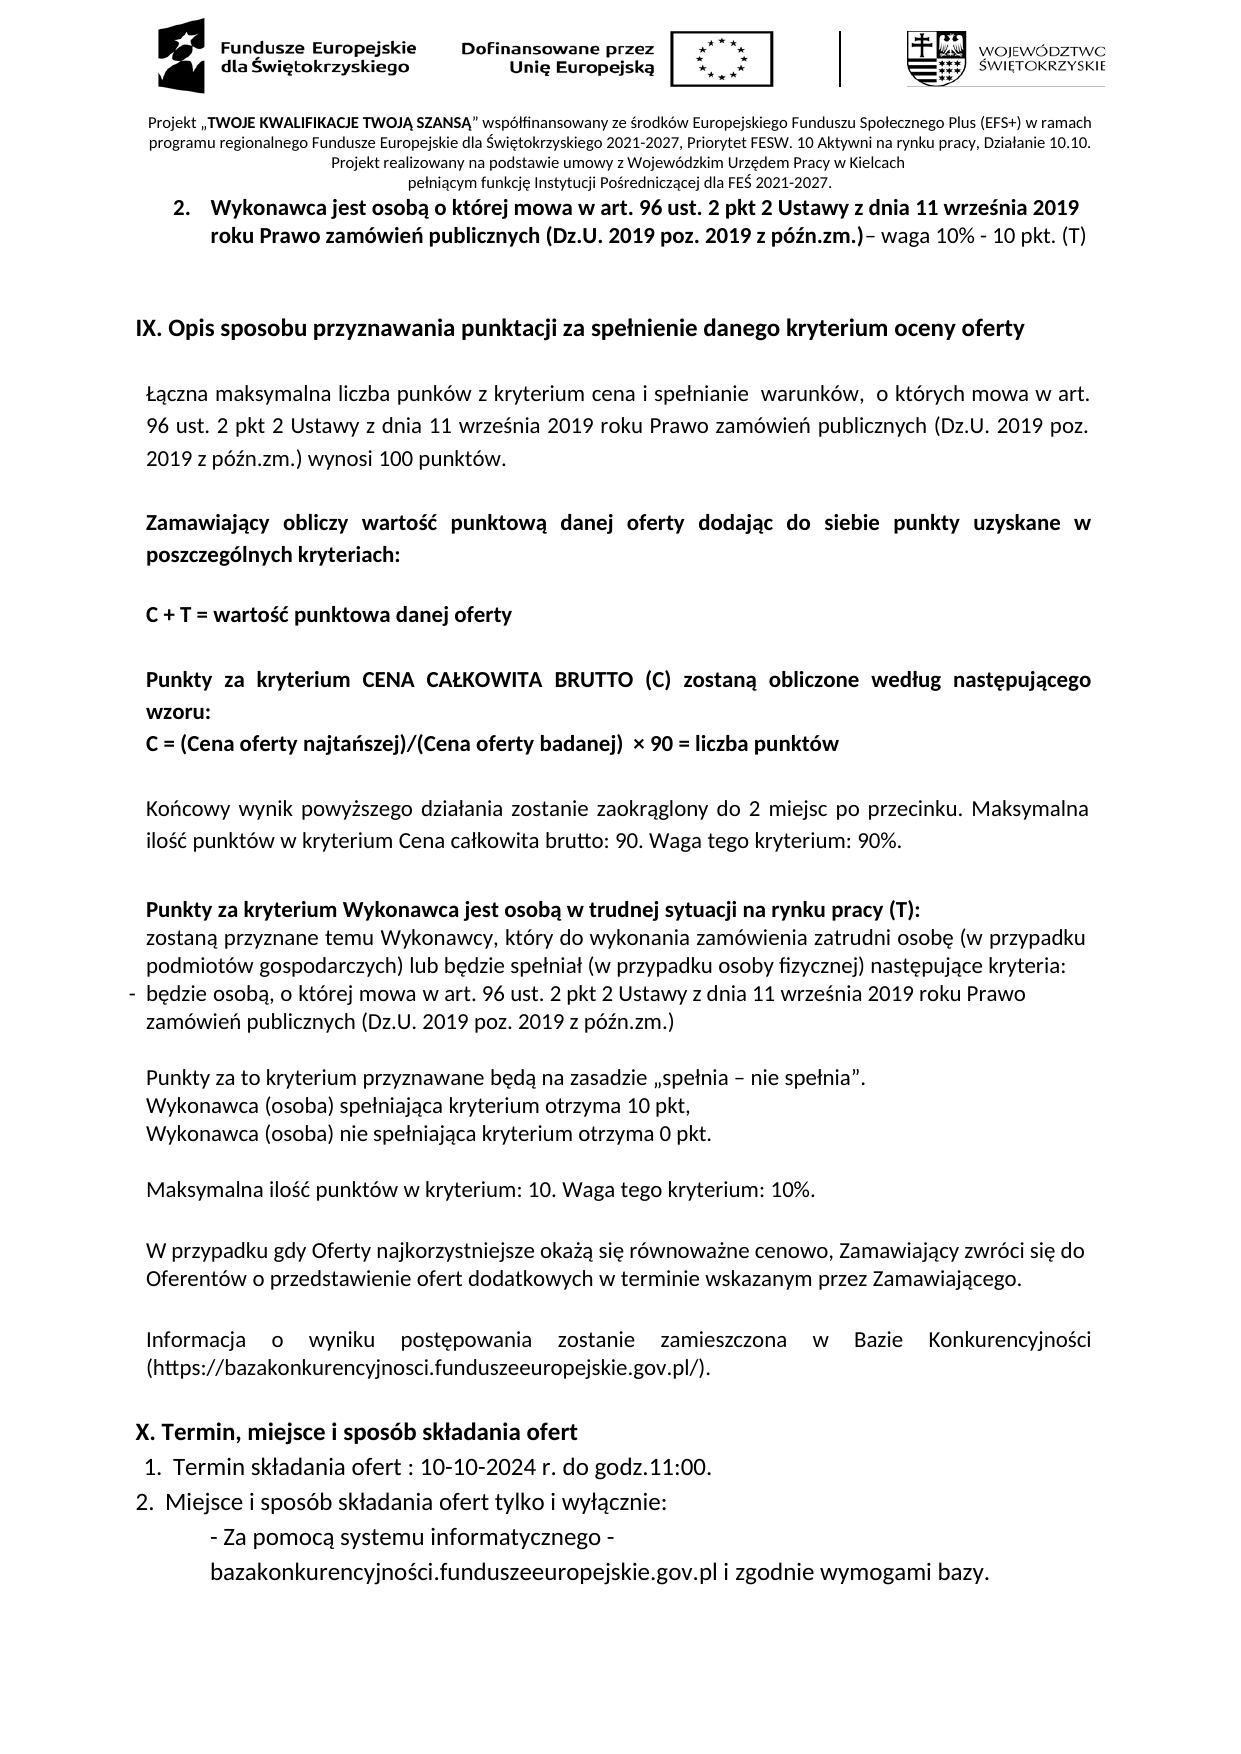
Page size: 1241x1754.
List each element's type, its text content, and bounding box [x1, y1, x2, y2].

list Miejsce i sposób składania ofert tylko i wyłącznie: [135, 1486, 1105, 1517]
text X. Termin, miejsce i sposób składania ofert [135, 1416, 1105, 1447]
text Informacja o wyniku postępowania zostanie zamieszczona w Bazie Konkurencyjności (https://bazakonkurencyjnosci.funduszeeuropejskie.gov.pl/). [146, 1325, 1092, 1381]
text Wykonawca (osoba) nie spełniająca kryterium otrzyma 0 pkt. Maksymalna ilość punktów w kryterium: 10. Waga tego kryterium: 10%. [146, 1119, 831, 1203]
text Końcowy wynik powyższego działania zostanie zaokrąglony do 2 miejsc po przecinku. Maksymalna ilość punktów w kryterium Cena całkowita brutto: 90. Waga tego kryterium: 90%. [146, 794, 1091, 854]
text Punkty za kryterium Wykonawca jest osobą w trudnej sytuacji na rynku pracy (T): [146, 895, 1105, 923]
text C + T = wartość punktowa danej oferty [146, 601, 1105, 629]
text Łączna maksymalna liczba punków z kryterium cena i spełnianie warunków, o których mowa w art. 96 ust. 2 pkt 2 Ustawy z dnia 11 września 2019 roku Prawo zamówień publicznych (Dz.U. 2019 poz. 2019 z późn.zm.) wynosi 100 punktów. [146, 379, 1091, 472]
text Zamawiający obliczy wartość punktową danej oferty dodając do siebie punkty uzyskane w poszczególnych kryteriach: [146, 508, 1092, 568]
text IX. Opis sposobu przyznawania punktacji za spełnienie danego kryterium oceny oferty [135, 277, 1105, 343]
text - Za pomocą systemu informatycznego - bazakonkurencyjności.funduszeeuropejskie.gov.pl i zgodnie wymogami bazy. [210, 1521, 1105, 1587]
picture [135, 0, 1106, 112]
list Termin składania ofert : 10-10-2024 r. do godz.11:00. [143, 1451, 1105, 1482]
text C = (Cena oferty najtańszej)/(Cena oferty badanej) × 90 = liczba punktów [146, 729, 1105, 757]
text W przypadku gdy Oferty najkorzystniejsze okażą się równoważne cenowo, Zamawiający zwróci się do Oferentów o przedstawienie ofert dodatkowych w terminie wskazanym przez Zamawiającego. [146, 1236, 1105, 1292]
list Wykonawca jest osobą o której mowa w art. 96 ust. 2 pkt 2 Ustawy z dnia 11 września 2019 roku Prawo zamówień publicznych (Dz.U. 2019 poz. 2019 z późn.zm.)– waga 10% - 10 pkt. (T) [173, 193, 1105, 249]
text zostaną przyznane temu Wykonawcy, który do wykonania zamówienia zatrudni osobę (w przypadku podmiotów gospodarczych) lub będzie spełniał (w przypadku osoby fizycznej) następujące kryteria: [146, 923, 1105, 979]
text Punkty za kryterium CENA CAŁKOWITA BRUTTO (C) zostaną obliczone według następującego wzoru: [146, 665, 1092, 725]
text Punkty za to kryterium przyznawane będą na zasadzie „spełnia – nie spełnia”. Wykonawca (osoba) spełniająca kryterium otrzyma 10 pkt, [146, 1063, 917, 1119]
list będzie osobą, o której mowa w art. 96 ust. 2 pkt 2 Ustawy z dnia 11 września 2019 roku Prawo zamówień publicznych (Dz.U. 2019 poz. 2019 z późn.zm.) [128, 979, 1091, 1035]
